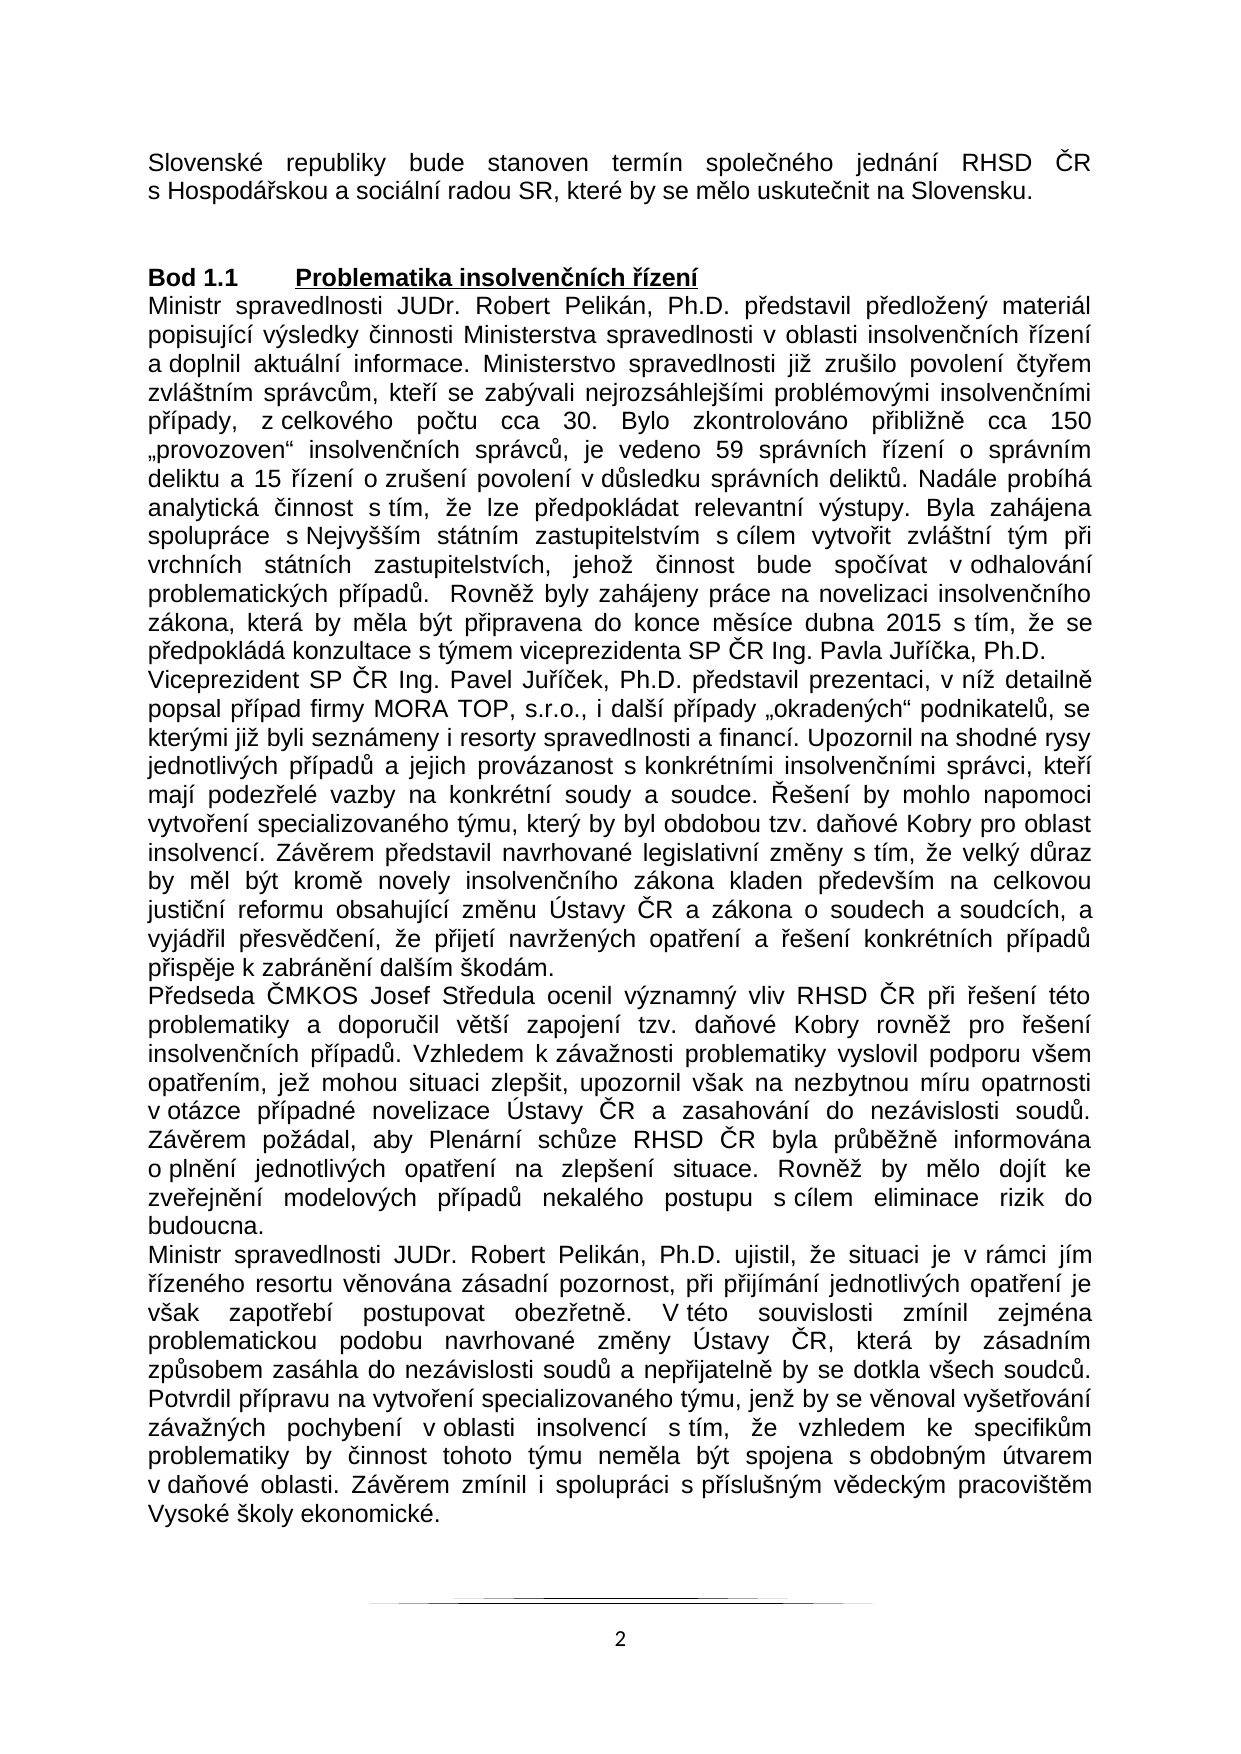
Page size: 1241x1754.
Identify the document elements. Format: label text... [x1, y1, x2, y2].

text Ministr spravedlnosti JUDr. Robert Pelikán, Ph.D. ujistil, že situaci je v rámci jím řízeného resortu věnována zásadní pozornost, při přijímání jednotlivých opatření je však zapotřebí postupovat obezřetně. V této souvislosti zmínil zejména problematickou podobu navrhované změny Ústavy ČR, která by zásadním způsobem zasáhla do nezávislosti soudů a nepřijatelně by se dotkla všech soudců. Potvrdil přípravu na vytvoření specializovaného týmu, jenž by se věnoval vyšetřování závažných pochybení v oblasti insolvencí s tím, že vzhledem ke specifikům problematiky by činnost tohoto týmu neměla být spojena s obdobným útvarem v daňové oblasti. Závěrem zmínil i spolupráci s příslušným vědeckým pracovištěm Vysoké školy ekonomické. [148, 1240, 1093, 1528]
text Viceprezident SP ČR Ing. Pavel Juříček, Ph.D. představil prezentaci, v níž detailně popsal případ firmy MORA TOP, s.r.o., i další případy „okradených“ podnikatelů, se kterými již byli seznámeny i resorty spravedlnosti a financí. Upozornil na shodné rysy jednotlivých případů a jejich provázanost s konkrétními insolvenčními správci, kteří mají podezřelé vazby na konkrétní soudy a soudce. Řešení by mohlo napomoci vytvoření specializovaného týmu, který by byl obdobou tzv. daňové Kobry pro oblast insolvencí. Závěrem představil navrhované legislativní změny s tím, že velký důraz by měl být kromě novely insolvenčního zákona kladen především na celkovou justiční reformu obsahující změnu Ústavy ČR a zákona o soudech a soudcích, a vyjádřil přesvědčení, že přijetí navržených opatření a řešení konkrétních případů přispěje k zabránění dalším škodám. [148, 665, 1093, 981]
text Předseda ČMKOS Josef Středula ocenil významný vliv RHSD ČR při řešení této problematiky a doporučil větší zapojení tzv. daňové Kobry rovněž pro řešení insolvenčních případů. Vzhledem k závažnosti problematiky vyslovil podporu všem opatřením, jež mohou situaci zlepšit, upozornil však na nezbytnou míru opatrnosti v otázce případné novelizace Ústavy ČR a zasahování do nezávislosti soudů. Závěrem požádal, aby Plenární schůze RHSD ČR byla průběžně informována o plnění jednotlivých opatření na zlepšení situace. Rovněž by mělo dojít ke zveřejnění modelových případů nekalého postupu s cílem eliminace rizik do budoucna. [148, 981, 1093, 1240]
text Bod 1.1 Problematika insolvenčních řízení [148, 263, 1093, 291]
text Ministr spravedlnosti JUDr. Robert Pelikán, Ph.D. představil předložený materiál popisující výsledky činnosti Ministerstva spravedlnosti v oblasti insolvenčních řízení a doplnil aktuální informace. Ministerstvo spravedlnosti již zrušilo povolení čtyřem zvláštním správcům, kteří se zabývali nejrozsáhlejšími problémovými insolvenčními případy, z celkového počtu cca 30. Bylo zkontrolováno přibližně cca 150 „provozoven“ insolvenčních správců, je vedeno 59 správních řízení o správním deliktu a 15 řízení o zrušení povolení v důsledku správních deliktů. Nadále probíhá analytická činnost s tím, že lze předpokládat relevantní výstupy. Byla zahájena spolupráce s Nejvyšším státním zastupitelstvím s cílem vytvořit zvláštní tým při vrchních státních zastupitelstvích, jehož činnost bude spočívat v odhalování problematických případů. Rovněž byly zahájeny práce na novelizaci insolvenčního zákona, která by měla být připravena do konce měsíce dubna 2015 s tím, že se předpokládá konzultace s týmem viceprezidenta SP ČR Ing. Pavla Juříčka, Ph.D. [148, 291, 1093, 665]
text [148, 148, 1093, 205]
